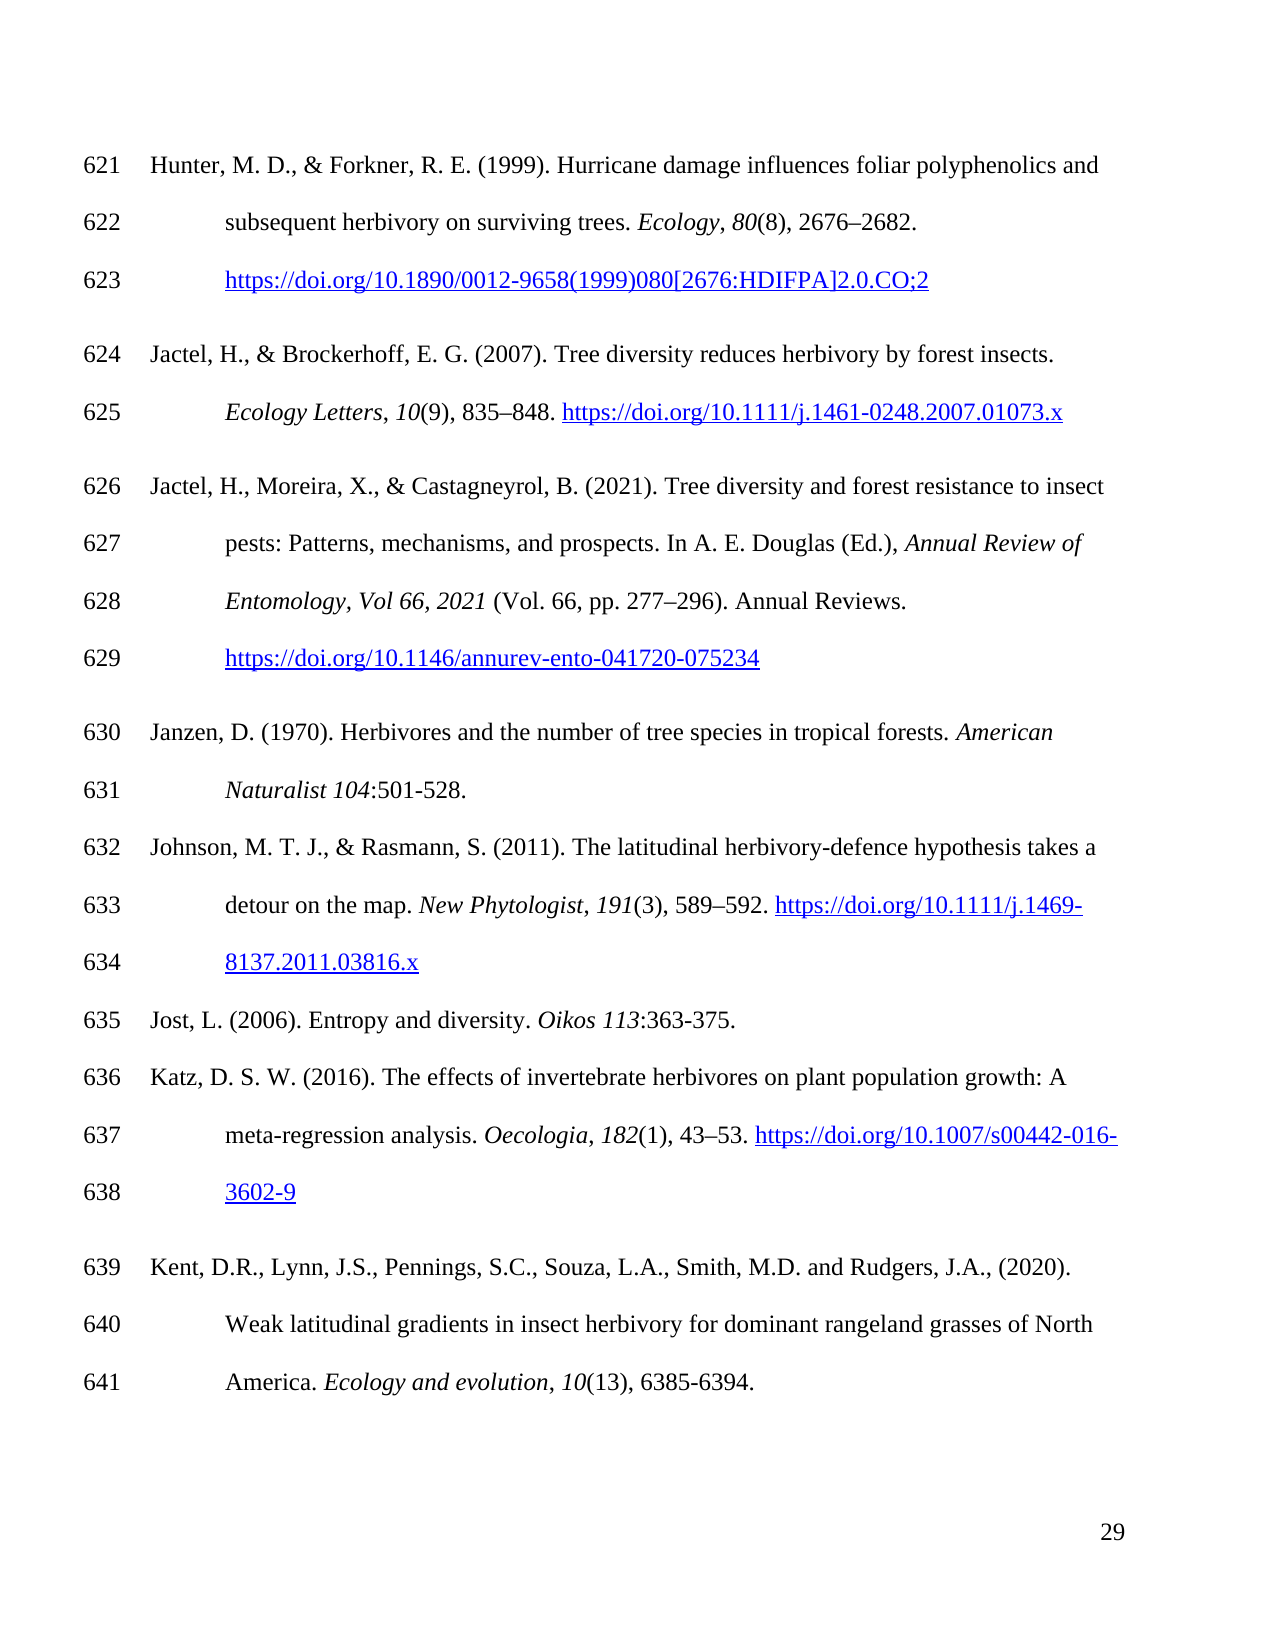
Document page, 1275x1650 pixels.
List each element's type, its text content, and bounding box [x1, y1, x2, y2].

text Kent, D.R., Lynn, J.S., Pennings, S.C., Souza, L.A., Smith, M.D. and Rudgers, J.A., (2020). Weak latitudinal gradients in insect herbivory for dominant rangeland grasses of North America. Ecology and evolution, 10(13), 6385-6394. [150, 1252, 1125, 1395]
text Jost, L. (2006). Entropy and diversity. Oikos 113:363-375. [150, 1005, 1125, 1034]
text Jactel, H., Moreira, X., & Castagneyrol, B. (2021). Tree diversity and forest resistance to insect pests: Patterns, mechanisms, and prospects. In A. E. Douglas (Ed.), Annual Review of Entomology, Vol 66, 2021 (Vol. 66, pp. 277–296). Annual Reviews. https://doi.org/10.1146/annurev-ento-041720-075234 [150, 471, 1125, 672]
text Johnson, M. T. J., & Rasmann, S. (2011). The latitudinal herbivory-defence hypothesis takes a detour on the map. New Phytologist, 191(3), 589–592. https://doi.org/10.1111/j.1469-8137.2011.03816.x [150, 832, 1125, 976]
text Katz, D. S. W. (2016). The effects of invertebrate herbivores on plant population growth: A meta-regression analysis. Oecologia, 182(1), 43–53. https://doi.org/10.1007/s00442-016-3602-9 [150, 1062, 1125, 1206]
text Janzen, D. (1970). Herbivores and the number of tree species in tropical forests. American Naturalist 104:501-528. [150, 717, 1125, 804]
text Jactel, H., & Brockerhoff, E. G. (2007). Tree diversity reduces herbivory by forest insects. Ecology Letters, 10(9), 835–848. https://doi.org/10.1111/j.1461-0248.2007.01073.x [150, 339, 1125, 425]
text Hunter, M. D., & Forkner, R. E. (1999). Hurricane damage influences foliar polyphenolics and subsequent herbivory on surviving trees. Ecology, 80(8), 2676–2682. https://doi.org/10.1890/0012-9658(1999)080[2676:HDIFPA]2.0.CO;2 [150, 150, 1125, 294]
